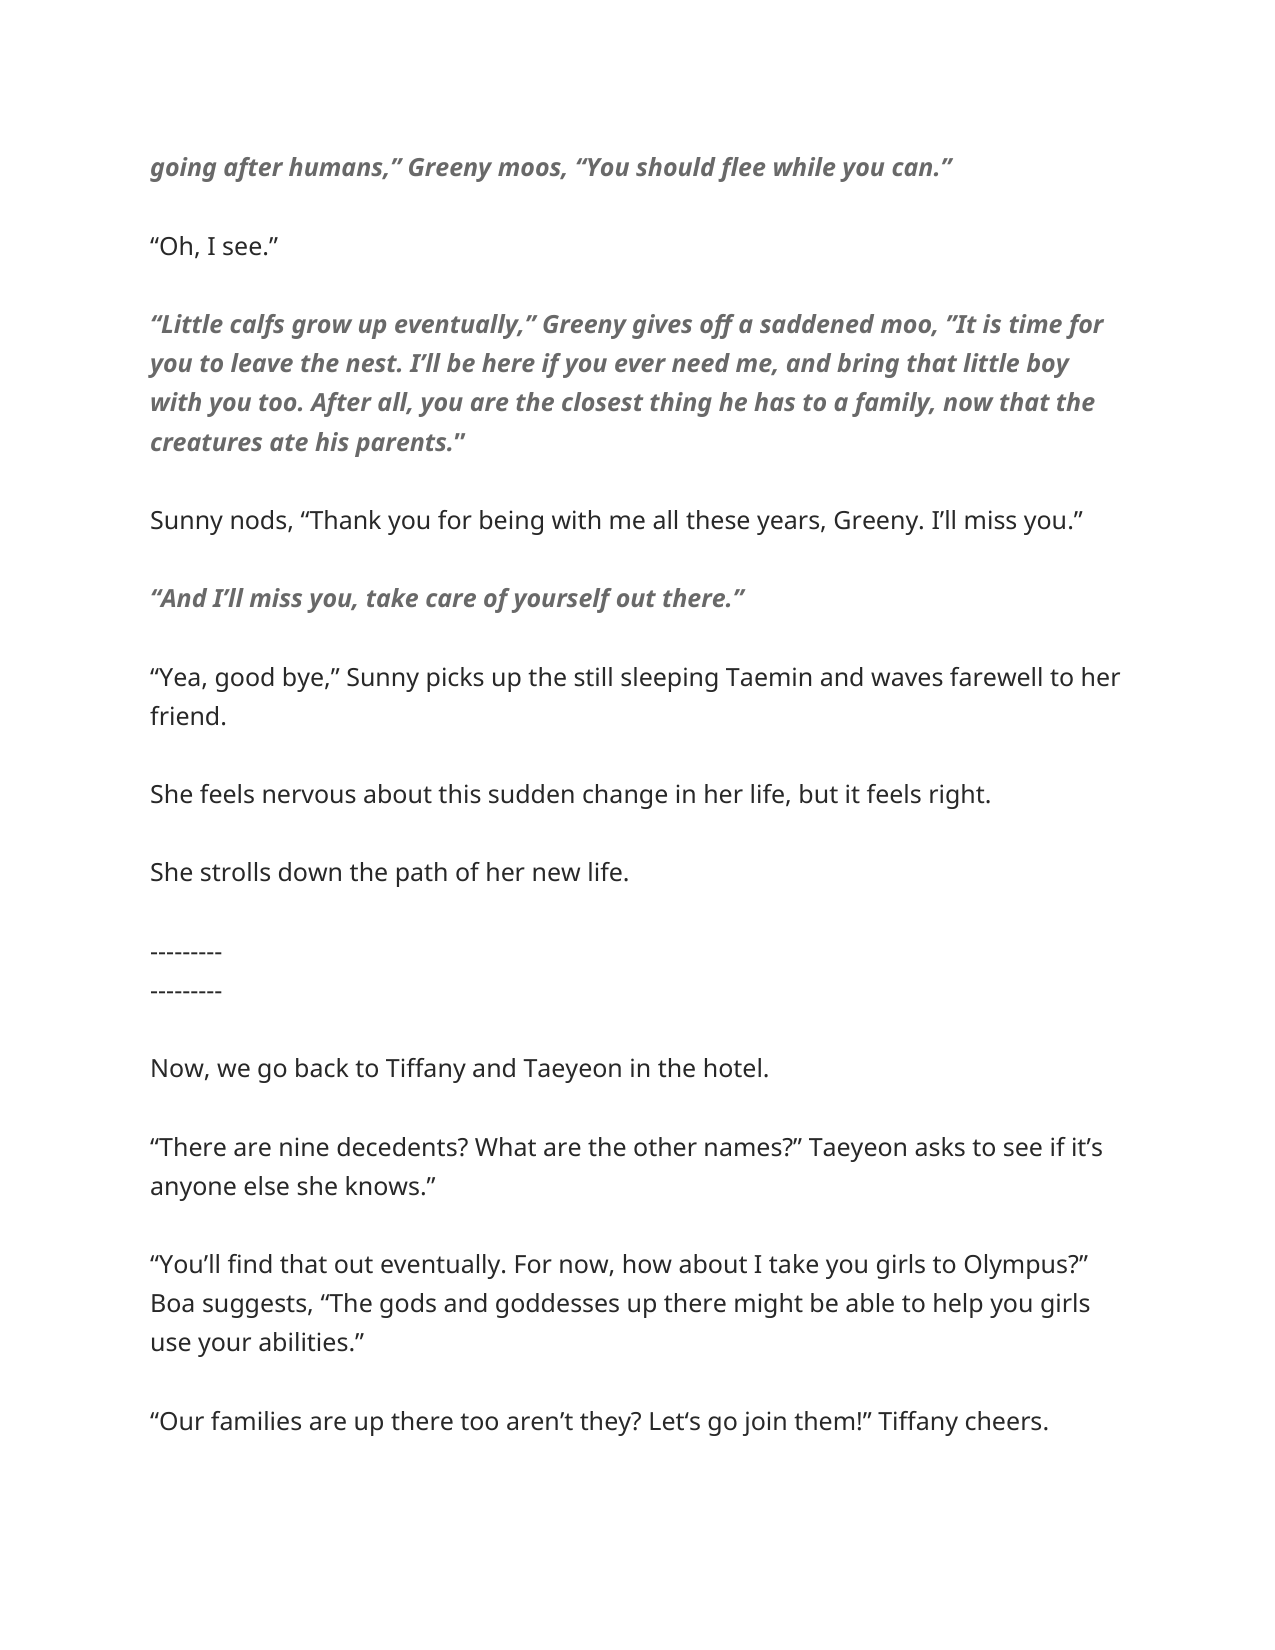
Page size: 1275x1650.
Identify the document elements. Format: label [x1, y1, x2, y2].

text [150, 150, 1125, 1477]
